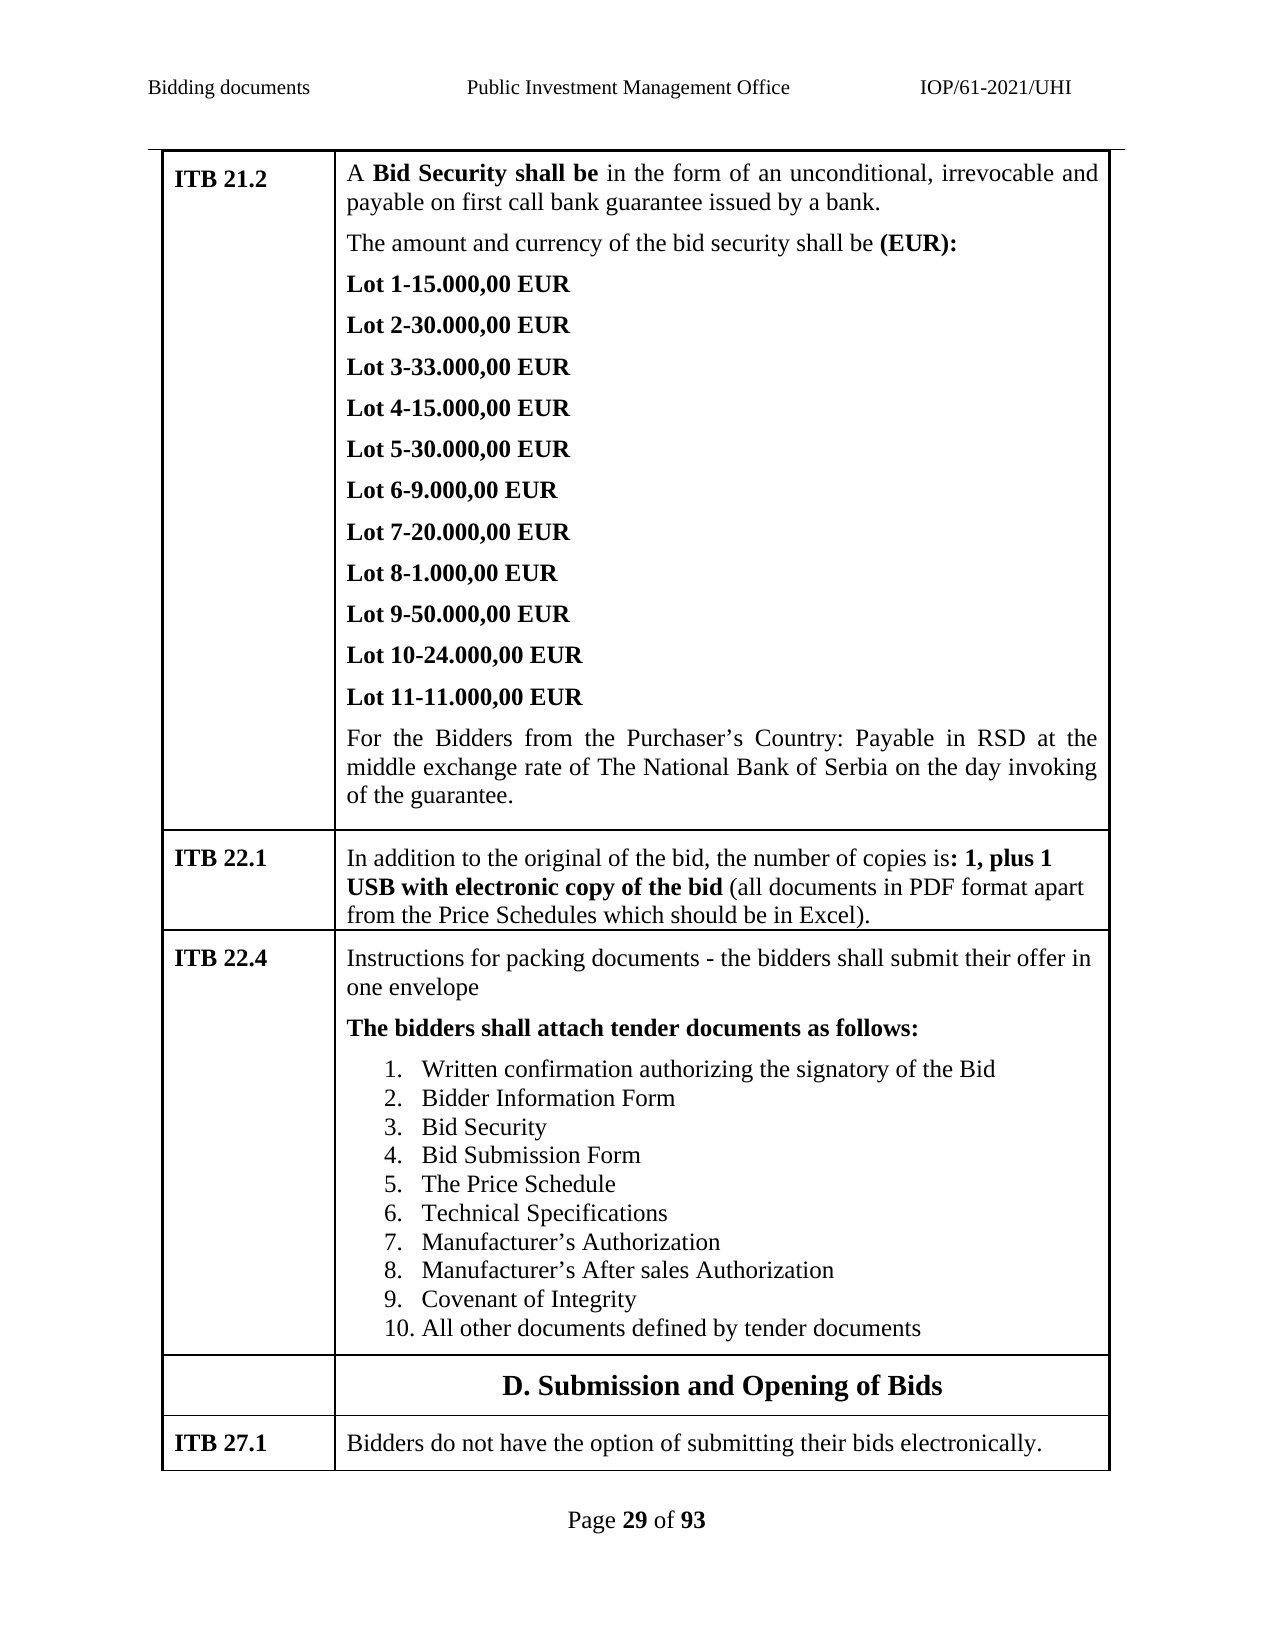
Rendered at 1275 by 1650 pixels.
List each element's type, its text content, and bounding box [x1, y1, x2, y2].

table_cell ITB 21.2 [164, 152, 334, 829]
table_cell ITB 22.4 [164, 931, 334, 1354]
table_cell D. Submission and Opening of Bids [336, 1356, 1108, 1414]
table_cell A Bid Security shall be in the form of an unconditional, irrevocable and payable on first call bank guarantee issued by a bank. The amount and currency of the bid security shall be (EUR): Lot 1-15.000,00 EUR Lot 2-30.000,00 EUR Lot 3-33.000,00 EUR Lot 4-15.000,00 EUR Lot 5-30.000,00 EUR Lot 6-9.000,00 EUR Lot 7-20.000,00 EUR Lot 8-1.000,00 EUR Lot 9-50.000,00 EUR Lot 10-24.000,00 EUR Lot 11-11.000,00 EUR For the Bidders from the Purchaser’s Country: Payable in RSD at the middle exchange rate of The National Bank of Serbia on the day invoking of the guarantee. [336, 152, 1108, 829]
table_cell [164, 1356, 334, 1414]
table_cell ITB 27.1 [164, 1416, 334, 1470]
table_cell In addition to the original of the bid, the number of copies is: 1, plus 1 USB with electronic copy of the bid (all documents in PDF format apart from the Price Schedules which should be in Excel). [336, 831, 1108, 929]
table_cell Bidders do not have the option of submitting their bids electronically. [336, 1416, 1108, 1470]
table_cell ITB 22.1 [164, 831, 334, 929]
table_cell Instructions for packing documents - the bidders shall submit their offer in one envelope The bidders shall attach tender documents as follows: Written confirmation authorizing the signatory of the Bid Bidder Information Form Bid Security Bid Submission Form The Price Schedule Technical Specifications Manufacturer’s Authorization Manufacturer’s After sales Authorization Covenant of Integrity All other documents defined by tender documents [336, 931, 1108, 1354]
